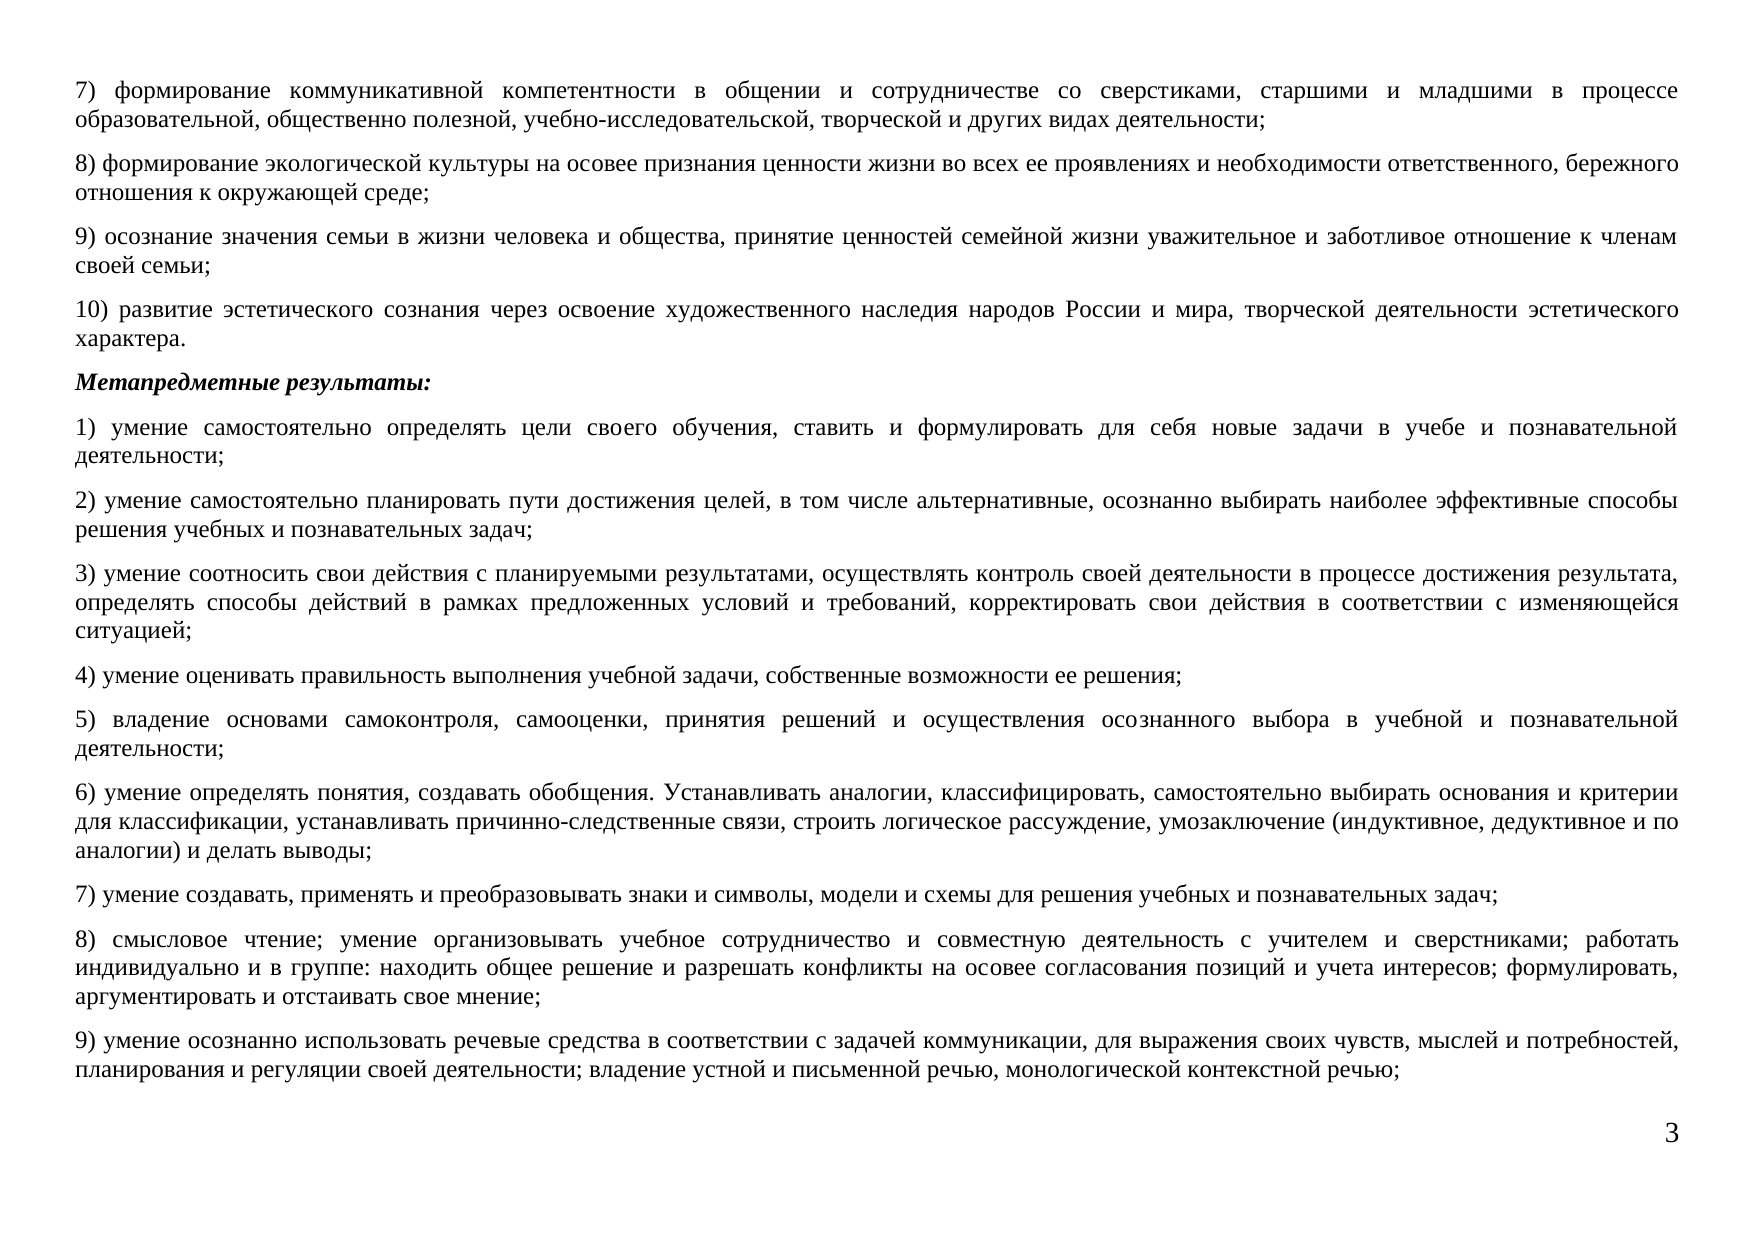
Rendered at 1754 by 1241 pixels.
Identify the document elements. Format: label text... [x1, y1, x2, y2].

text 2) умение самостоятельно планировать пути достижения целей, в том числе альтернативные, осознанно выбирать наиболее эффективные способы решения учебных и познавательных задач; [75, 485, 1679, 542]
text 9) умение осознанно использовать речевые средства в соответствии с задачей коммуникации, для выражения своих чувств, мыслей и потребностей, планирования и регуляции своей деятельности; владение устной и письменной речью, монологической контекстной речью; [75, 1026, 1679, 1083]
text 9) осознание значения семьи в жизни человека и общества, принятие ценностей семейной жизни уважительное и заботливое отношение к членам своей семьи; [75, 221, 1679, 279]
text Метапредметные результаты: [75, 367, 1679, 396]
text 3) умение соотносить свои действия с планируемыми результатами, осуществлять контроль своей деятельности в процессе достижения результата, определять способы действий в рамках предложенных условий и требований, корректировать свои действия в соответствии с изменяющейся ситуацией; [75, 558, 1679, 644]
text 5) владение основами самоконтроля, самооценки, принятия решений и осуществления осознанного выбора в учебной и познавательной деятельности; [75, 704, 1679, 762]
text 8) смысловое чтение; умение организовывать учебное сотрудничество и совместную деятельность с учителем и сверстниками; работать индивидуально и в группе: находить общее решение и разрешать конфликты на осовее согласования позиций и учета интересов; формулировать, аргументировать и отстаивать свое мнение; [75, 924, 1679, 1010]
text 8) формирование экологической культуры на осовее признания ценности жизни во всех ее проявлениях и необходимости ответственного, бережного отношения к окружающей среде; [75, 148, 1679, 206]
text 1) умение самостоятельно определять цели своего обучения, ставить и формулировать для себя новые задачи в учебе и познавательной деятельности; [75, 412, 1679, 469]
text 7) умение создавать, применять и преобразовывать знаки и символы, модели и схемы для решения учебных и познавательных задач; [75, 879, 1679, 908]
text 6) умение определять понятия, создавать обобщения. Устанавливать аналогии, классифицировать, самостоятельно выбирать основания и критерии для классификации, устанавливать причинно-следственные связи, строить логическое рассуждение, умозаключение (индуктивное, дедуктивное и по аналогии) и делать выводы; [75, 777, 1679, 864]
text 10) развитие эстетического сознания через освоение художественного наследия народов России и мира, творческой деятельности эстетического характера. [75, 294, 1679, 352]
text 7) формирование коммуникативной компетентности в общении и сотрудничестве со сверстиками, старшими и младшими в процессе образовательной, общественно полезной, учебно-исследовательской, творческой и других видах деятельности; [75, 75, 1679, 132]
text 4) умение оценивать правильность выполнения учебной задачи, собственные возможности ее решения; [75, 660, 1679, 689]
